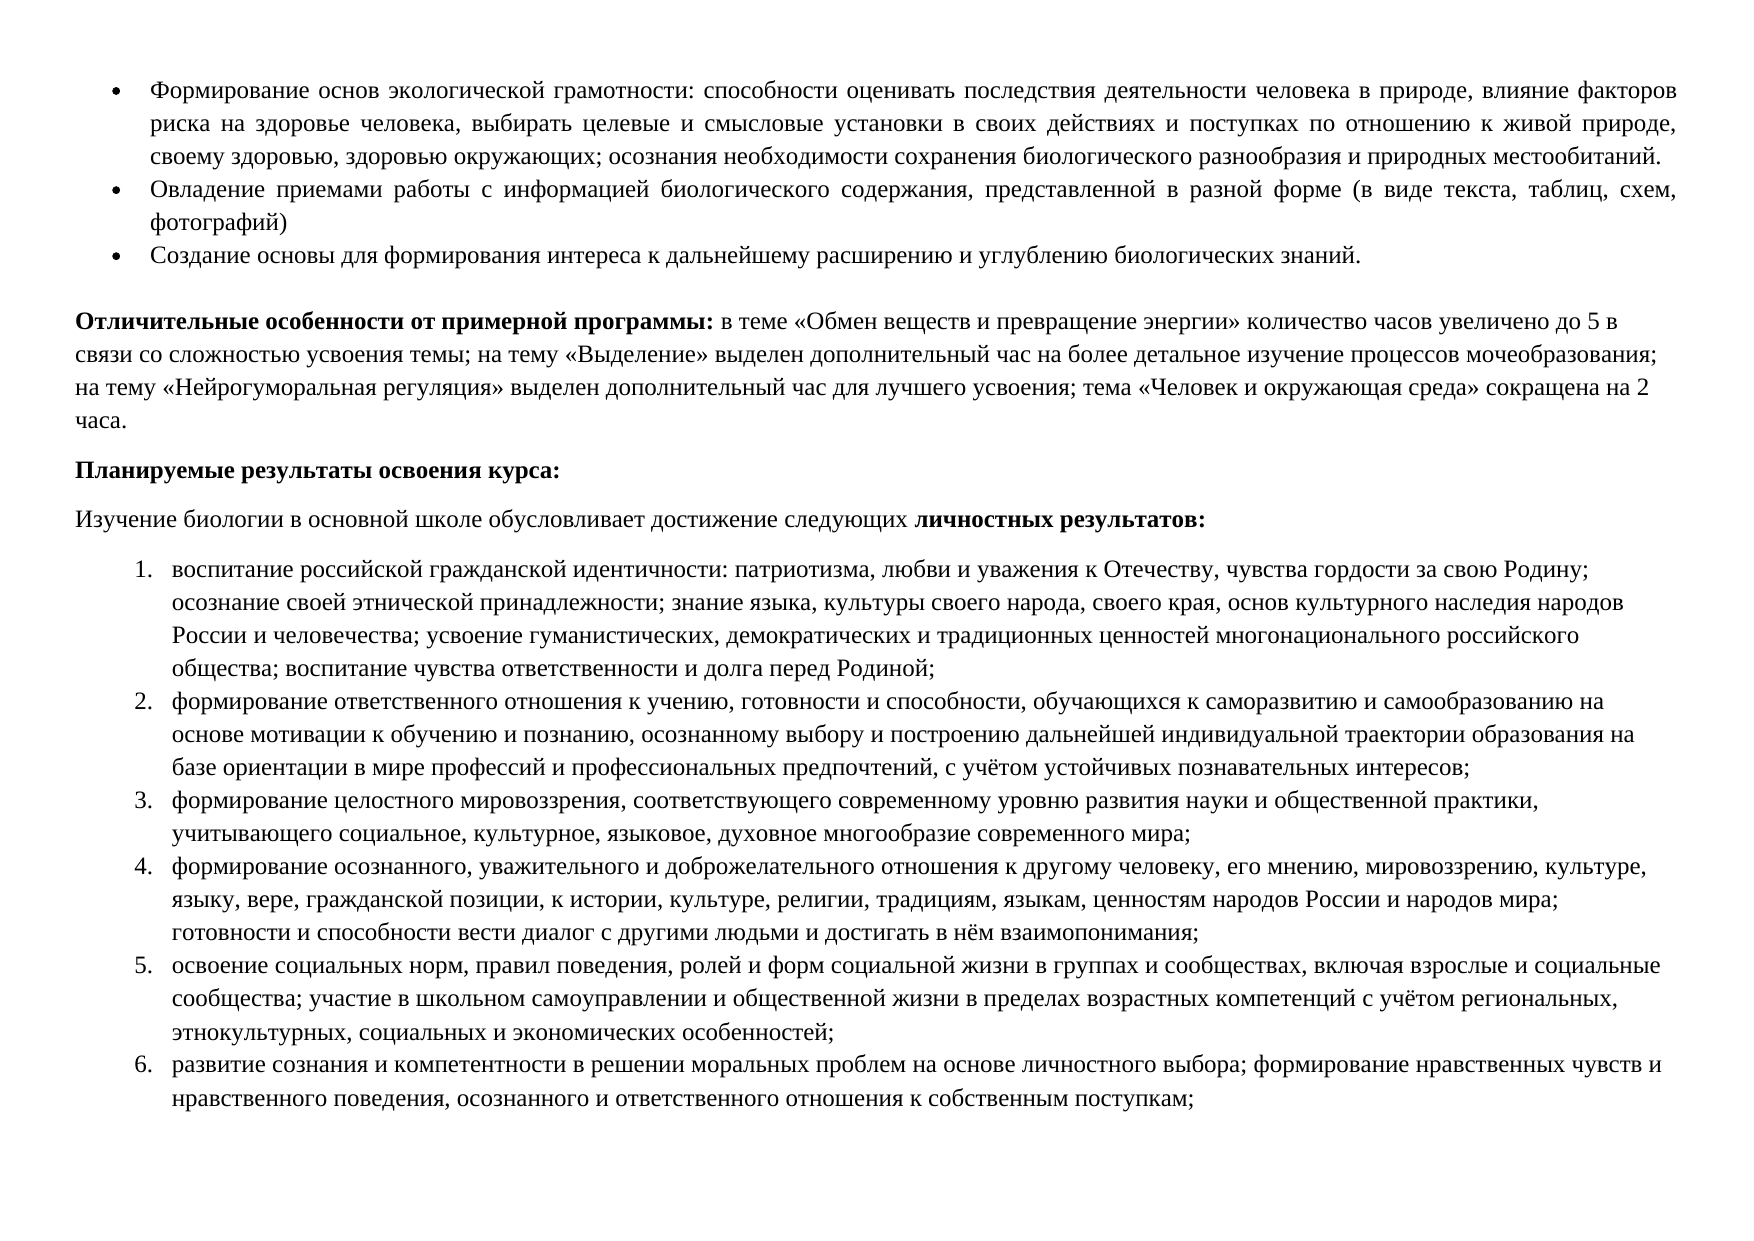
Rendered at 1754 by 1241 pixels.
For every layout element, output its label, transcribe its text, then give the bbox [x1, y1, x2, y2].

list Формирование основ экологической грамотности: способности оценивать последствия деятельности человека в природе, влияние факторов риска на здоровье человека, выбирать целевые и смысловые установки в своих действиях и поступках по отношению к живой природе, своему здоровью, здоровью окружающих; осознания необходимости сохранения биологического разнообразия и природных местообитаний. [112, 75, 1679, 170]
list формирование ответственного отношения к учению, готовности и способности, обучающихся к саморазвитию и самообразованию на основе мотивации к обучению и познанию, осознанному выбору и построению дальнейшей индивидуальной траектории образования на базе ориентации в мире профессий и профессиональных предпочтений, с учётом устойчивых познавательных интересов; [134, 686, 1679, 781]
text Изучение биологии в основной школе обусловливает достижение следующих личностных результатов: [75, 504, 1679, 533]
list Создание основы для формирования интереса к дальнейшему расширению и углублению биологических знаний. [112, 240, 1679, 269]
list развитие сознания и компетентности в решении моральных проблем на основе личностного выбора; формирование нравственных чувств и нравственного поведения, осознанного и ответственного отношения к собственным поступкам; [134, 1049, 1679, 1111]
list воспитание российской гражданской идентичности: патриотизма, любви и уважения к Отечеству, чувства гордости за свою Родину; осознание своей этнической принадлежности; знание языка, культуры своего народа, своего края, основ культурного наследия народов России и человечества; усвоение гуманистических, демократических и традиционных ценностей многонационального российского общества; воспитание чувства ответственности и долга перед Родиной; [134, 554, 1679, 682]
list Овладение приемами работы с информацией биологического содержания, представленной в разной форме (в виде текста, таблиц, схем, фотографий) [112, 174, 1679, 236]
list освоение социальных норм, правил поведения, ролей и форм социальной жизни в группах и сообществах, включая взрослые и социальные сообщества; участие в школьном самоуправлении и общественной жизни в пределах возрастных компетенций с учётом региональных, этнокультурных, социальных и экономических особенностей; [134, 951, 1679, 1045]
text Планируемые результаты освоения курса: [75, 455, 1679, 484]
list формирование осознанного, уважительного и доброжелательного отношения к другому человеку, его мнению, мировоззрению, культуре, языку, вере, гражданской позиции, к истории, культуре, религии, традициям, языкам, ценностям народов России и народов мира; готовности и способности вести диалог с другими людьми и достигать в нём взаимопонимания; [134, 851, 1679, 946]
text Отличительные особенности от примерной программы: в теме «Обмен веществ и превращение энергии» количество часов увеличено до 5 в связи со сложностью усвоения темы; на тему «Выделение» выделен дополнительный час на более детальное изучение процессов мочеобразования; на тему «Нейрогуморальная регуляция» выделен дополнительный час для лучшего усвоения; тема «Человек и окружающая среда» сокращена на 2 часа. [75, 273, 1679, 434]
list формирование целостного мировоззрения, соответствующего современному уровню развития науки и общественной практики, учитывающего социальное, культурное, языковое, духовное многообразие современного мира; [134, 785, 1679, 847]
